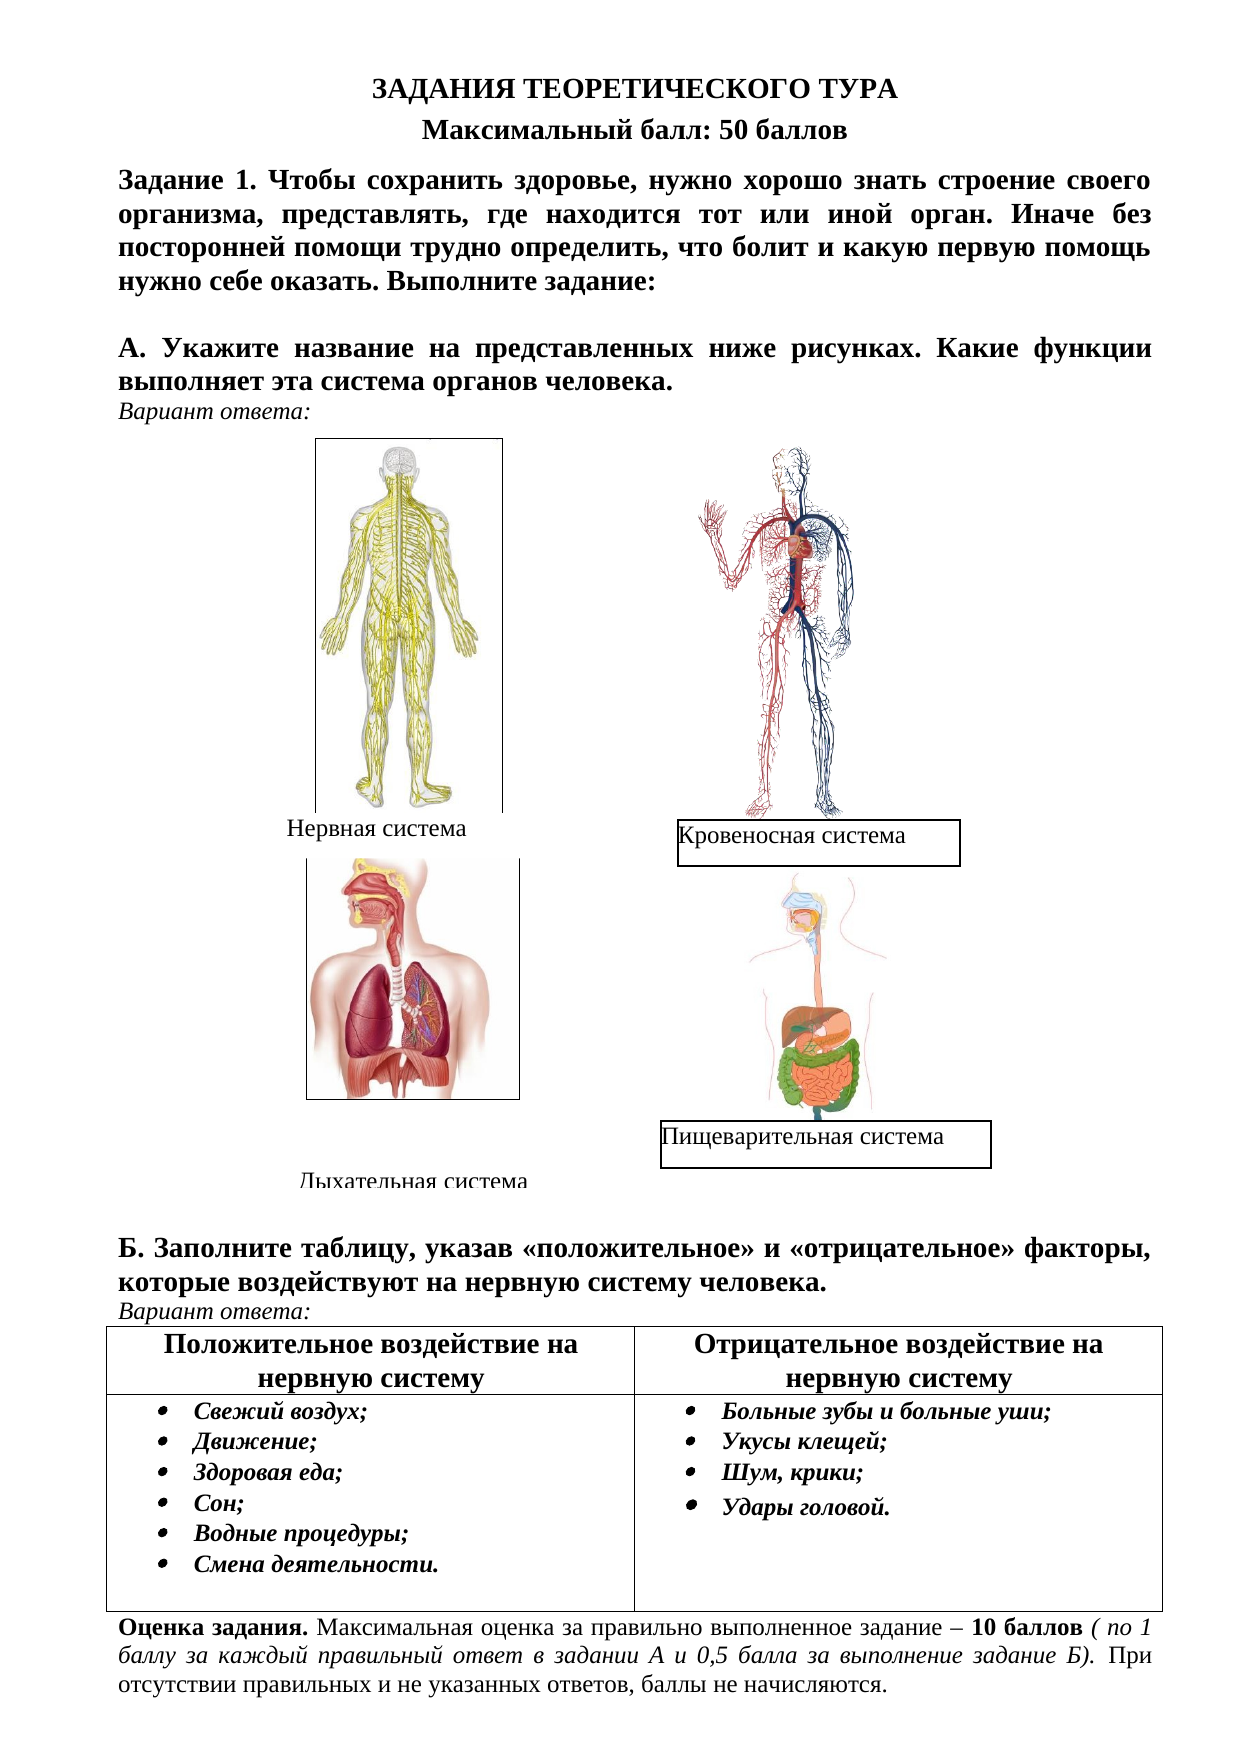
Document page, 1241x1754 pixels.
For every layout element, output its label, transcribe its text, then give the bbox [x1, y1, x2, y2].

text А. Укажите название на представленных ниже рисунках. Какие функции выполняет эта система органов человека. [118, 330, 1152, 397]
text Максимальный балл: 50 баллов [225, 112, 1044, 146]
table_cell Больные зубы и больные уши; Укусы клещей; Шум, крики; Удары головой. [635, 1395, 1162, 1611]
text Вариант ответа: [118, 397, 1176, 425]
table_cell Свежий воздух; Движение; Здоровая еда; Сон; Водные процедуры; Смена деятельности. [107, 1395, 634, 1611]
table_header Положительное воздействие на нервную систему [107, 1327, 634, 1394]
text Вариант ответа: [118, 1297, 1176, 1325]
picture [316, 439, 502, 813]
picture [744, 867, 891, 1120]
picture [307, 859, 519, 1099]
text Б. Заполните таблицу, указав «положительное» и «отрицательное» факторы, которые воздействуют на нервную систему человека. [118, 1230, 1152, 1297]
text ЗАДАНИЯ ТЕОРЕТИЧЕСКОГО ТУРА [225, 72, 1044, 105]
text Оценка задания. Максимальная оценка за правильно выполненное задание – 10 баллов ( по 1 баллу за каждый правильный ответ в задании А и 0,5 балла за выполнение задание Б). При отсутствии правильных и не указанных ответов, баллы не начисляются. [118, 1612, 1152, 1698]
table_header Отрицательное воздействие на нервную систему [635, 1327, 1162, 1394]
picture [698, 446, 854, 819]
text Задание 1. Чтобы сохранить здоровье, нужно хорошо знать строение своего организма, представлять, где находится тот или иной орган. Иначе без посторонней помощи трудно определить, что болит и какую первую помощь нужно себе оказать. Выполните задание: [118, 162, 1152, 297]
